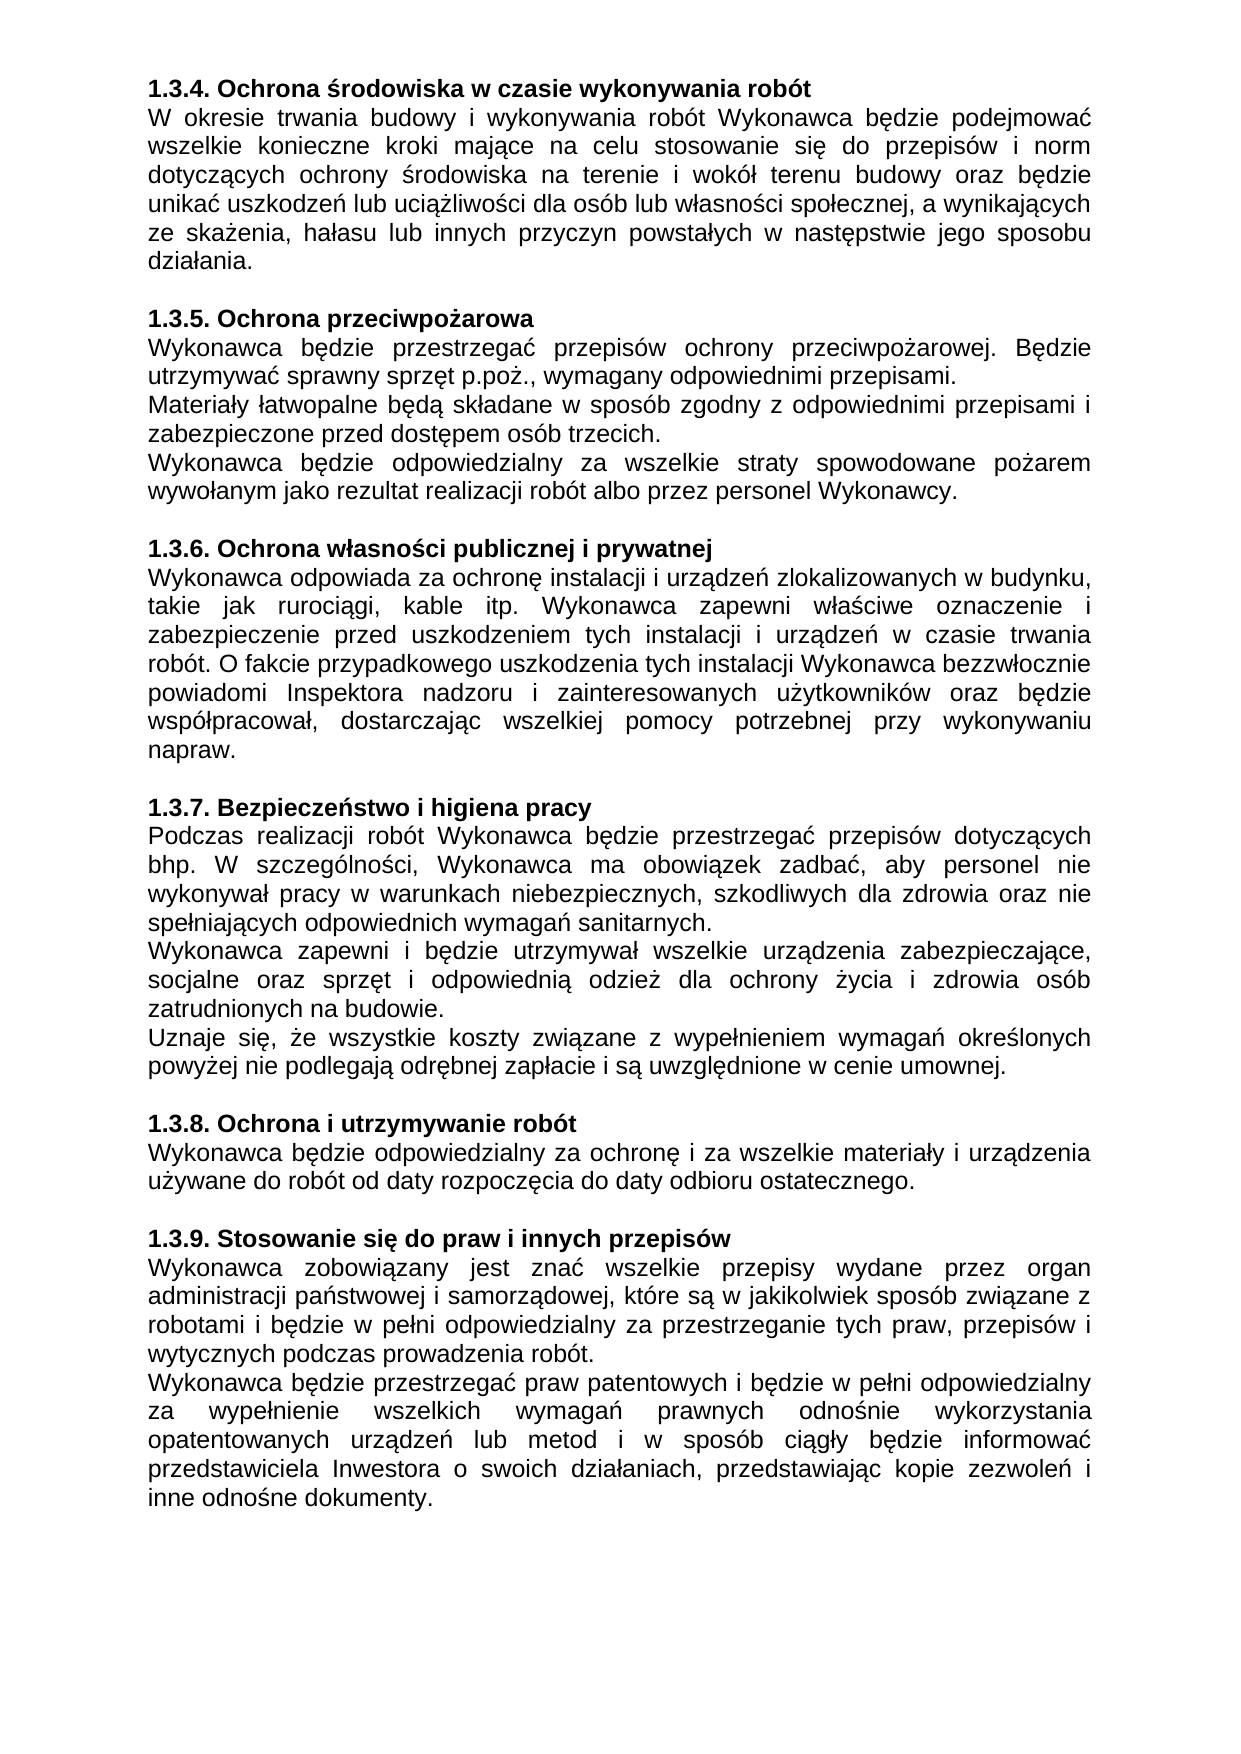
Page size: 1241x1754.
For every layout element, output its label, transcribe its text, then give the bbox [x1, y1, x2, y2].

text Materiały łatwopalne będą składane w sposób zgodny z odpowiednimi przepisami i zabezpieczone przed dostępem osób trzecich. [148, 390, 1093, 448]
text 1.3.7. Bezpieczeństwo i higiena pracy [148, 793, 1093, 821]
text Wykonawca będzie odpowiedzialny za wszelkie straty spowodowane pożarem wywołanym jako rezultat realizacji robót albo przez personel Wykonawcy. [148, 448, 1093, 505]
text 1.3.6. Ochrona własności publicznej i prywatnej [148, 534, 1093, 563]
text Wykonawca będzie odpowiedzialny za ochronę i za wszelkie materiały i urządzenia używane do robót od daty rozpoczęcia do daty odbioru ostatecznego. [148, 1138, 1093, 1195]
text Podczas realizacji robót Wykonawca będzie przestrzegać przepisów dotyczących bhp. W szczególności, Wykonawca ma obowiązek zadbać, aby personel nie wykonywał pracy w warunkach niebezpiecznych, szkodliwych dla zdrowia oraz nie spełniających odpowiednich wymagań sanitarnych. [148, 821, 1093, 936]
text 1.3.8. Ochrona i utrzymywanie robót [148, 1109, 1093, 1138]
text Wykonawca będzie przestrzegać praw patentowych i będzie w pełni odpowiedzialny za wypełnienie wszelkich wymagań prawnych odnośnie wykorzystania opatentowanych urządzeń lub metod i w sposób ciągły będzie informować przedstawiciela Inwestora o swoich działaniach, przedstawiając kopie zezwoleń i inne odnośne dokumenty. [148, 1368, 1093, 1511]
text W okresie trwania budowy i wykonywania robót Wykonawca będzie podejmować wszelkie konieczne kroki mające na celu stosowanie się do przepisów i norm dotyczących ochrony środowiska na terenie i wokół terenu budowy oraz będzie unikać uszkodzeń lub uciążliwości dla osób lub własności społecznej, a wynikających ze skażenia, hałasu lub innych przyczyn powstałych w następstwie jego sposobu działania. [148, 103, 1093, 275]
text Wykonawca odpowiada za ochronę instalacji i urządzeń zlokalizowanych w budynku, takie jak rurociągi, kable itp. Wykonawca zapewni właściwe oznaczenie i zabezpieczenie przed uszkodzeniem tych instalacji i urządzeń w czasie trwania robót. O fakcie przypadkowego uszkodzenia tych instalacji Wykonawca bezzwłocznie powiadomi Inspektora nadzoru i zainteresowanych użytkowników oraz będzie współpracował, dostarczając wszelkiej pomocy potrzebnej przy wykonywaniu napraw. [148, 563, 1093, 764]
text Wykonawca zobowiązany jest znać wszelkie przepisy wydane przez organ administracji państwowej i samorządowej, które są w jakikolwiek sposób związane z robotami i będzie w pełni odpowiedzialny za przestrzeganie tych praw, przepisów i wytycznych podczas prowadzenia robót. [148, 1253, 1093, 1368]
text 1.3.9. Stosowanie się do praw i innych przepisów [148, 1224, 1093, 1253]
text Uznaje się, że wszystkie koszty związane z wypełnieniem wymagań określonych powyżej nie podlegają odrębnej zapłacie i są uwzględnione w cenie umownej. [148, 1023, 1093, 1080]
text Wykonawca zapewni i będzie utrzymywał wszelkie urządzenia zabezpieczające, socjalne oraz sprzęt i odpowiednią odzież dla ochrony życia i zdrowia osób zatrudnionych na budowie. [148, 936, 1093, 1023]
text 1.3.5. Ochrona przeciwpożarowa [148, 304, 1093, 333]
text Wykonawca będzie przestrzegać przepisów ochrony przeciwpożarowej. Będzie utrzymywać sprawny sprzęt p.poż., wymagany odpowiednimi przepisami. [148, 333, 1093, 390]
text 1.3.4. Ochrona środowiska w czasie wykonywania robót [148, 74, 1093, 103]
